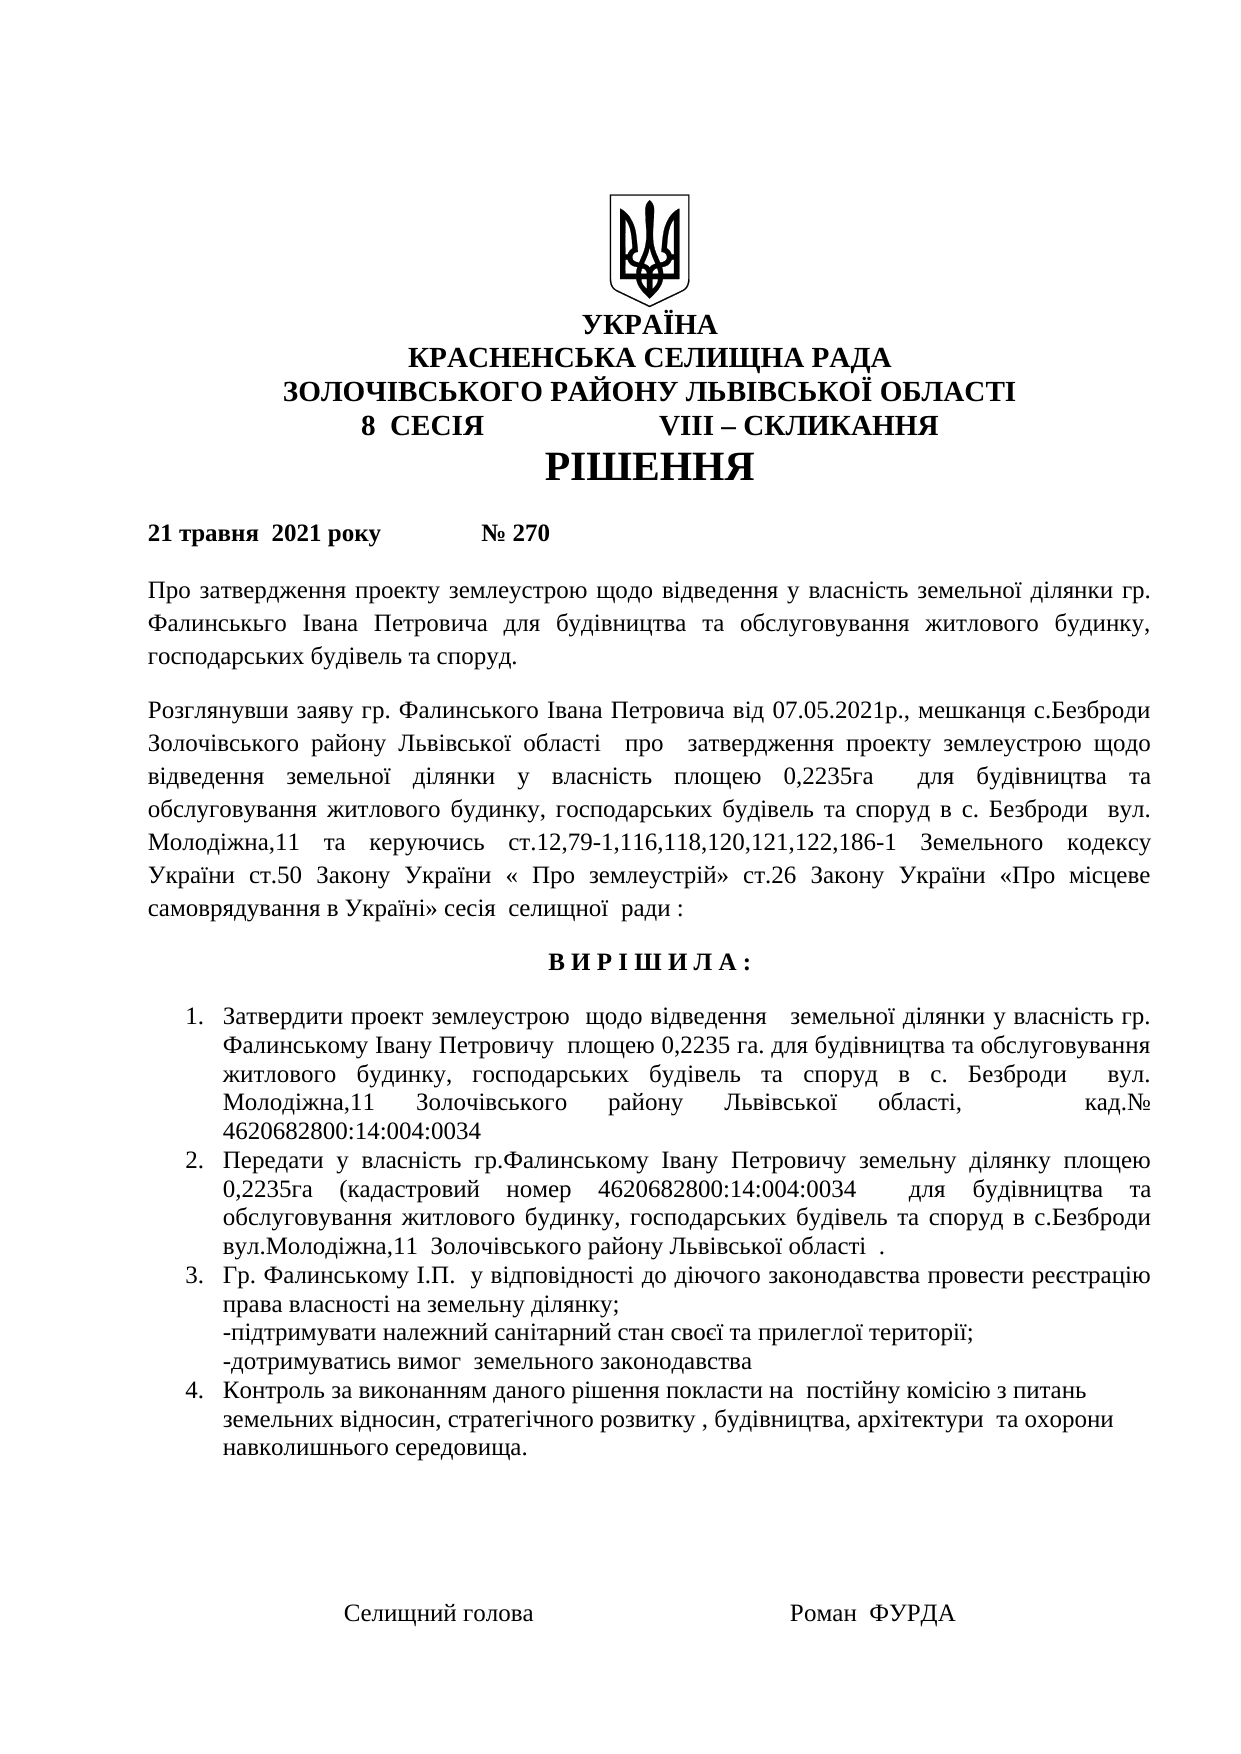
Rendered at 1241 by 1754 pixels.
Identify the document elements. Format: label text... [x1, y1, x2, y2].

text Селищний голова Роман ФУРДА [148, 1598, 1152, 1626]
text КРАСНЕНСЬКА СЕЛИЩНА РАДА [148, 341, 1152, 374]
text 8 СЕСІЯ VIII – СКЛИКАННЯ [148, 408, 1152, 441]
text УКРАЇНА [148, 307, 1152, 341]
text РІШЕННЯ [148, 441, 1152, 489]
list Затвердити проект землеустрою щодо відведення земельної ділянки у власність гр. Фалинському Івану Петровичу площею 0,2235 га. для будівництва та обслуговування житлового будинку, господарських будівель та споруд в с. Безброди вул. Молодіжна,11 Золочівського району Львівської області, кад.№ 4620682800:14:004:0034 [185, 1001, 1152, 1145]
text В И Р І Ш И Л А : [148, 947, 1152, 976]
list -підтримувати належний санітарний стан своєї та прилеглої території; [223, 1317, 1152, 1346]
list -дотримуватись вимог земельного законодавства [223, 1346, 1152, 1375]
list Передати у власність гр.Фалинському Івану Петровичу земельну ділянку площею 0,2235га (кадастровий номер 4620682800:14:004:0034 для будівництва та обслуговування житлового будинку, господарських будівель та споруд в с.Безброди вул.Молодіжна,11 Золочівського району Львівської області . [185, 1145, 1152, 1260]
list Гр. Фалинському І.П. у відповідності до діючого законодавства провести реєстрацію права власності на земельну ділянку; [185, 1260, 1152, 1317]
list Контроль за виконанням даного рішення покласти на постійну комісію з питань земельних відносин, стратегічного розвитку , будівництва, архітектури та охорони навколишнього середовища. [185, 1375, 1152, 1461]
text 21 травня 2021 року № 270 [148, 518, 1152, 547]
text ЗОЛОЧІВСЬКОГО РАЙОНУ ЛЬВІВСЬКОЇ ОБЛАСТІ [148, 374, 1152, 408]
text Про затвердження проекту землеустрою щодо відведення у власність земельної ділянки гр. Фалинськьго Івана Петровича для будівництва та обслуговування житлового будинку, господарських будівель та споруд. [148, 575, 1152, 670]
text Розглянувши заяву гр. Фалинського Івана Петровича від 07.05.2021р., мешканця с.Безброди Золочівського району Львівської області про затвердження проекту землеустрою щодо відведення земельної ділянки у власність площею 0,2235га для будівництва та обслуговування житлового будинку, господарських будівель та споруд в с. Безброди вул. Молодіжна,11 та керуючись ст.12,79-1,116,118,120,121,122,186-1 Земельного кодексу України ст.50 Закону України « Про землеустрій» ст.26 Закону України «Про місцеве самоврядування в Україні» сесія селищної ради : [148, 695, 1152, 922]
